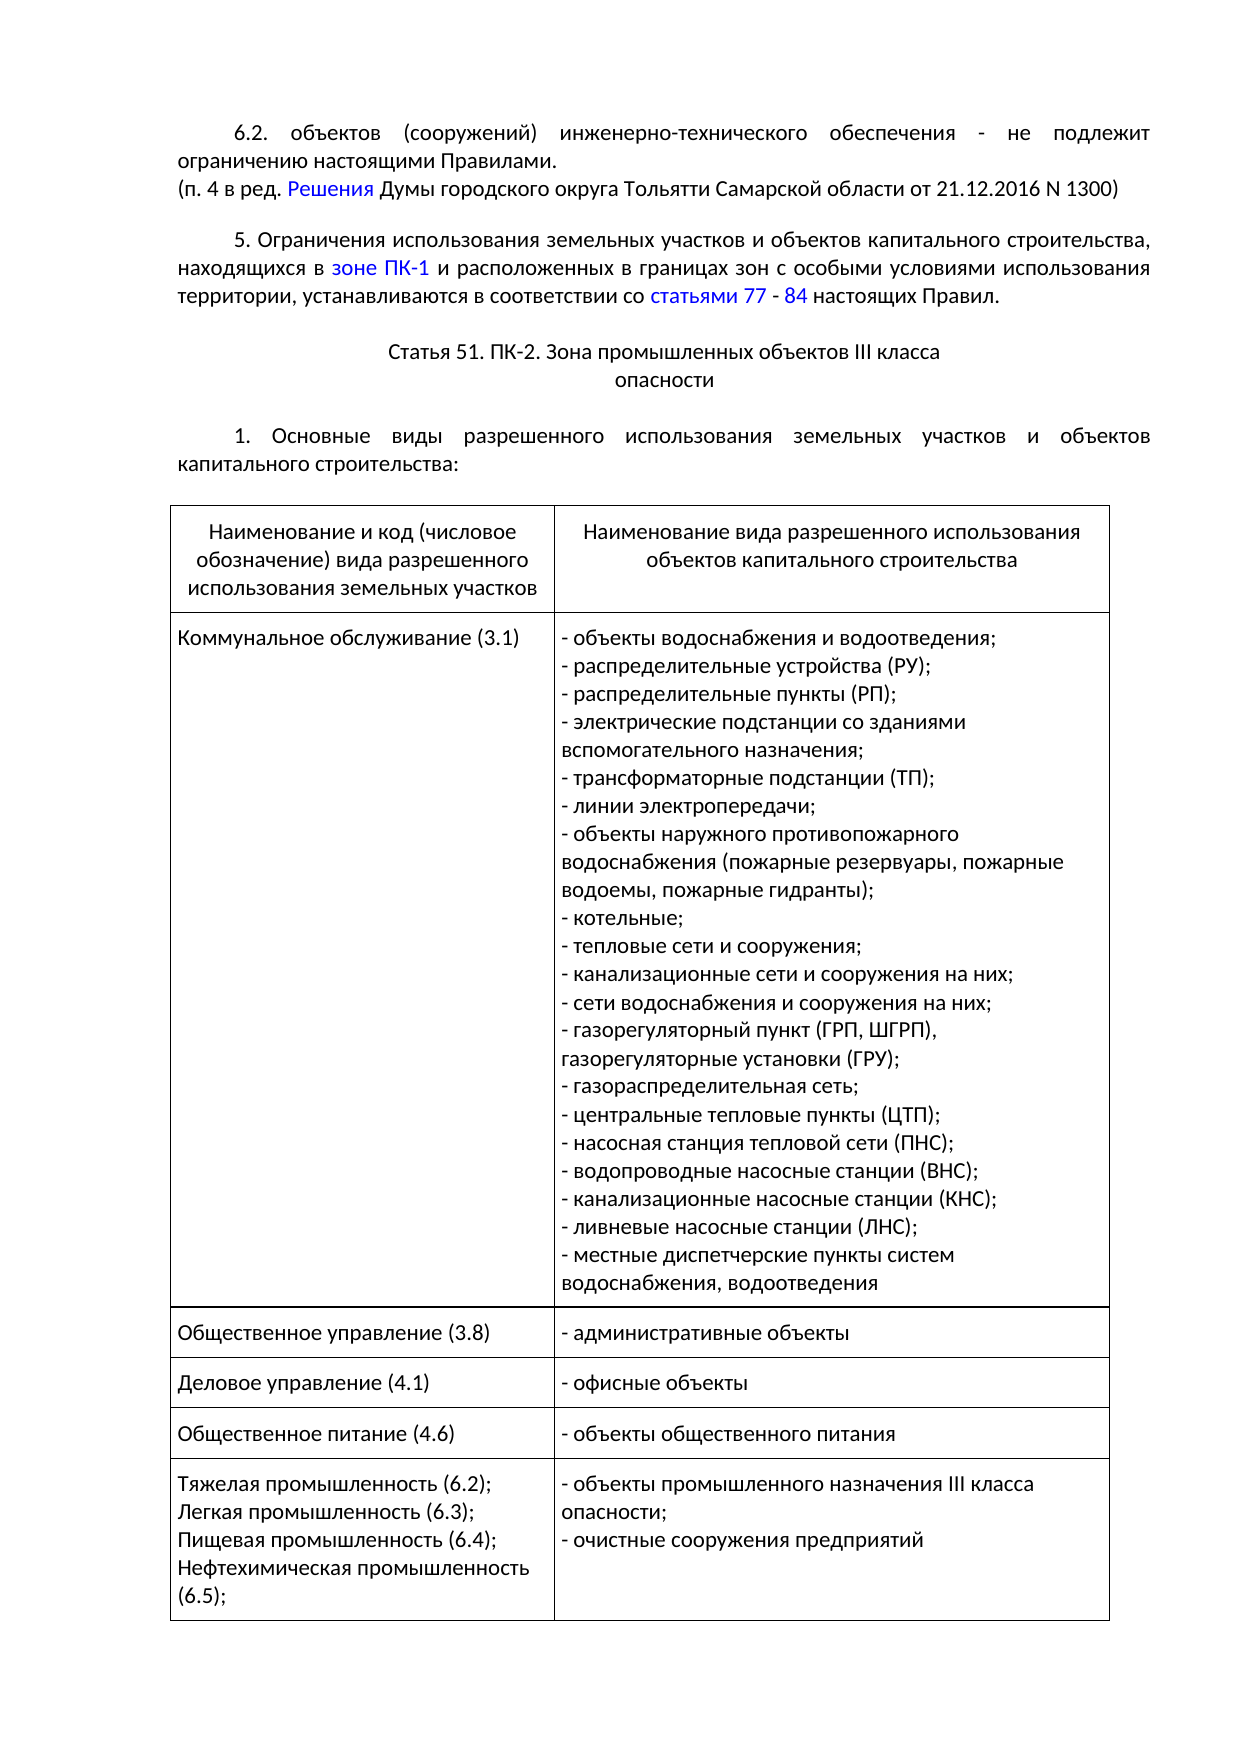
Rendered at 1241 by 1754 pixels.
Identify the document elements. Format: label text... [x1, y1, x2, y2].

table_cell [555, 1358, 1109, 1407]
text опасности [177, 365, 1152, 393]
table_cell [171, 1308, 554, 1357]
text 6.2. объектов (сооружений) инженерно-технического обеспечения - не подлежит ограничению настоящими Правилами. [177, 118, 1152, 174]
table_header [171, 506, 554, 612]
text (п. 4 в ред. Решения Думы городского округа Тольятти Самарской области от 21.12.2016 N 1300) [177, 174, 1152, 202]
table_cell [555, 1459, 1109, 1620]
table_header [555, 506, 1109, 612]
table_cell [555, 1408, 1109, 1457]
text 5. Ограничения использования земельных участков и объектов капитального строительства, находящихся в зоне ПК-1 и расположенных в границах зон с особыми условиями использования территории, устанавливаются в соответствии со статьями 77 - 84 настоящих Правил. [177, 225, 1152, 309]
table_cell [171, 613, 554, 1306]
text Статья 51. ПК-2. Зона промышленных объектов III класса [177, 337, 1152, 365]
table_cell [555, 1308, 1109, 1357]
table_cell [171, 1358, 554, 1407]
text 1. Основные виды разрешенного использования земельных участков и объектов капитального строительства: [177, 421, 1152, 477]
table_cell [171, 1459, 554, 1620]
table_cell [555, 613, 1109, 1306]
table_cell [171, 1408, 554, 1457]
